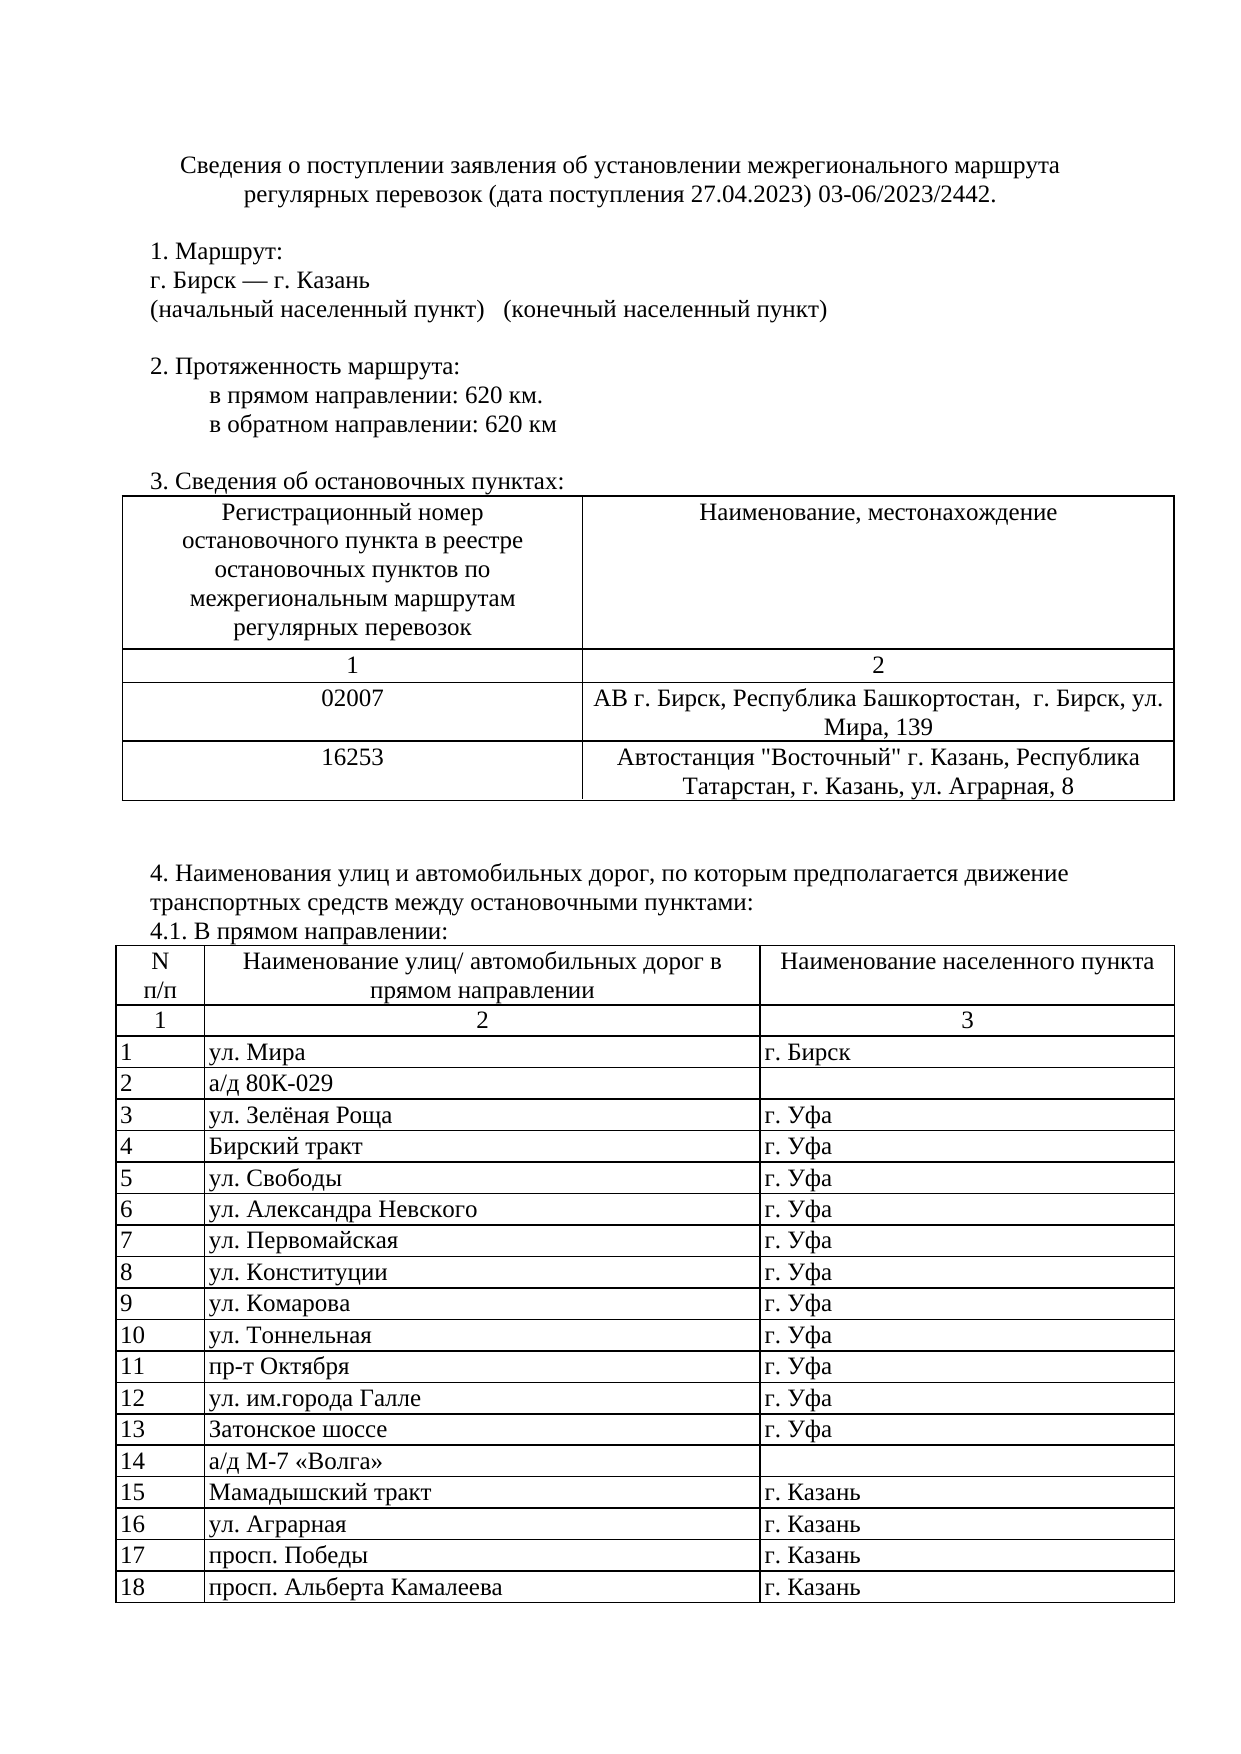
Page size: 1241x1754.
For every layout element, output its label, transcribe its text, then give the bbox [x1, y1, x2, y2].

table_cell ул. Аграрная [205, 1509, 759, 1539]
table_cell Бирский тракт [205, 1131, 759, 1161]
table_cell 1 [117, 1006, 204, 1035]
table_cell ул. Комарова [205, 1289, 759, 1318]
table_cell 1 [123, 650, 582, 681]
table_cell 13 [117, 1415, 204, 1444]
table_cell ул. Конституции [205, 1257, 759, 1287]
table_cell ул. Александра Невского [205, 1194, 759, 1224]
table_cell г. Казань [761, 1509, 1174, 1539]
table_cell Автостанция "Восточный" г. Казань, Республика Татарстан, г. Казань, ул. Аграрная, 8 [583, 742, 1173, 799]
table_header Наименование улиц/ автомобильных дорог в прямом направлении [205, 946, 759, 1004]
table_cell ул. Тоннельная [205, 1320, 759, 1350]
table_cell просп. Победы [205, 1540, 759, 1570]
table_cell ул. им.города Галле [205, 1383, 759, 1413]
table_cell 18 [117, 1572, 204, 1602]
table_cell АВ г. Бирск, Республика Башкортостан, г. Бирск, ул. Мира, 139 [583, 683, 1173, 740]
text (начальный населенный пункт) (конечный населенный пункт) [150, 294, 1090, 322]
table_cell 14 [117, 1446, 204, 1476]
text 4. Наименования улиц и автомобильных дорог, по которым предполагается движение транспортных средств между остановочными пунктами: [150, 858, 1090, 916]
table_cell 2 [583, 650, 1173, 681]
table_cell 15 [117, 1477, 204, 1507]
table_cell г. Уфа [761, 1131, 1174, 1161]
table_header N п/п [117, 946, 204, 1004]
table_cell а/д М-7 «Волга» [205, 1446, 759, 1476]
table_header Наименование населенного пункта [761, 946, 1174, 1004]
table_cell 3 [761, 1006, 1174, 1035]
text 3. Сведения об остановочных пунктах: [150, 466, 1090, 495]
table_cell г. Бирск [761, 1037, 1174, 1067]
table_cell г. Уфа [761, 1320, 1174, 1350]
table_cell Затонское шоссе [205, 1415, 759, 1444]
table_cell 8 [117, 1257, 204, 1287]
table_cell 6 [117, 1194, 204, 1224]
table_cell 02007 [123, 683, 582, 740]
table_cell г. Уфа [761, 1289, 1174, 1318]
table_cell 9 [117, 1289, 204, 1318]
table_header Наименование, местонахождение [583, 497, 1173, 648]
table_cell 7 [117, 1226, 204, 1256]
table_cell 2 [205, 1006, 759, 1035]
text 4.1. В прямом направлении: [150, 916, 1090, 945]
table_cell г. Уфа [761, 1415, 1174, 1444]
table_cell г. Уфа [761, 1194, 1174, 1224]
table_cell 5 [117, 1163, 204, 1193]
table_cell просп. Альберта Камалеева [205, 1572, 759, 1602]
table_cell ул. Мира [205, 1037, 759, 1067]
table_cell 1 [117, 1037, 204, 1067]
table_cell 4 [117, 1131, 204, 1161]
text 2. Протяженность маршрута: [150, 351, 1090, 380]
table_cell 11 [117, 1352, 204, 1381]
text Сведения о поступлении заявления об установлении межрегионального маршрута регулярных перевозок (дата поступления 27.04.2023) 03-06/2023/2442. [150, 150, 1090, 207]
table_cell ул. Первомайская [205, 1226, 759, 1256]
table_cell 17 [117, 1540, 204, 1570]
table_cell г. Казань [761, 1477, 1174, 1507]
table_cell 16 [117, 1509, 204, 1539]
table_cell Мамадышский тракт [205, 1477, 759, 1507]
table_cell 2 [117, 1068, 204, 1098]
table_cell г. Казань [761, 1540, 1174, 1570]
table_cell г. Уфа [761, 1226, 1174, 1256]
table_cell г. Уфа [761, 1100, 1174, 1130]
table_cell пр-т Октября [205, 1352, 759, 1381]
table_header Регистрационный номер остановочного пункта в реестре остановочных пунктов по межрегиональным маршрутам регулярных перевозок [123, 497, 582, 648]
table_cell ул. Зелёная Роща [205, 1100, 759, 1130]
table_cell 10 [117, 1320, 204, 1350]
table_cell г. Уфа [761, 1257, 1174, 1287]
table_cell 12 [117, 1383, 204, 1413]
table_cell 3 [117, 1100, 204, 1130]
table_cell [761, 1068, 1174, 1098]
table_cell г. Уфа [761, 1383, 1174, 1413]
text в обратном направлении: 620 км [150, 409, 1090, 437]
table_cell 16253 [123, 742, 582, 799]
table_cell ул. Свободы [205, 1163, 759, 1193]
table_cell а/д 80К-029 [205, 1068, 759, 1098]
text в прямом направлении: 620 км. [150, 380, 1090, 409]
text г. Бирск — г. Казань [150, 265, 1090, 294]
table_cell г. Уфа [761, 1163, 1174, 1193]
text 1. Маршрут: [150, 236, 1090, 265]
table_cell г. Казань [761, 1572, 1174, 1602]
table_cell [761, 1446, 1174, 1476]
table_cell г. Уфа [761, 1352, 1174, 1381]
